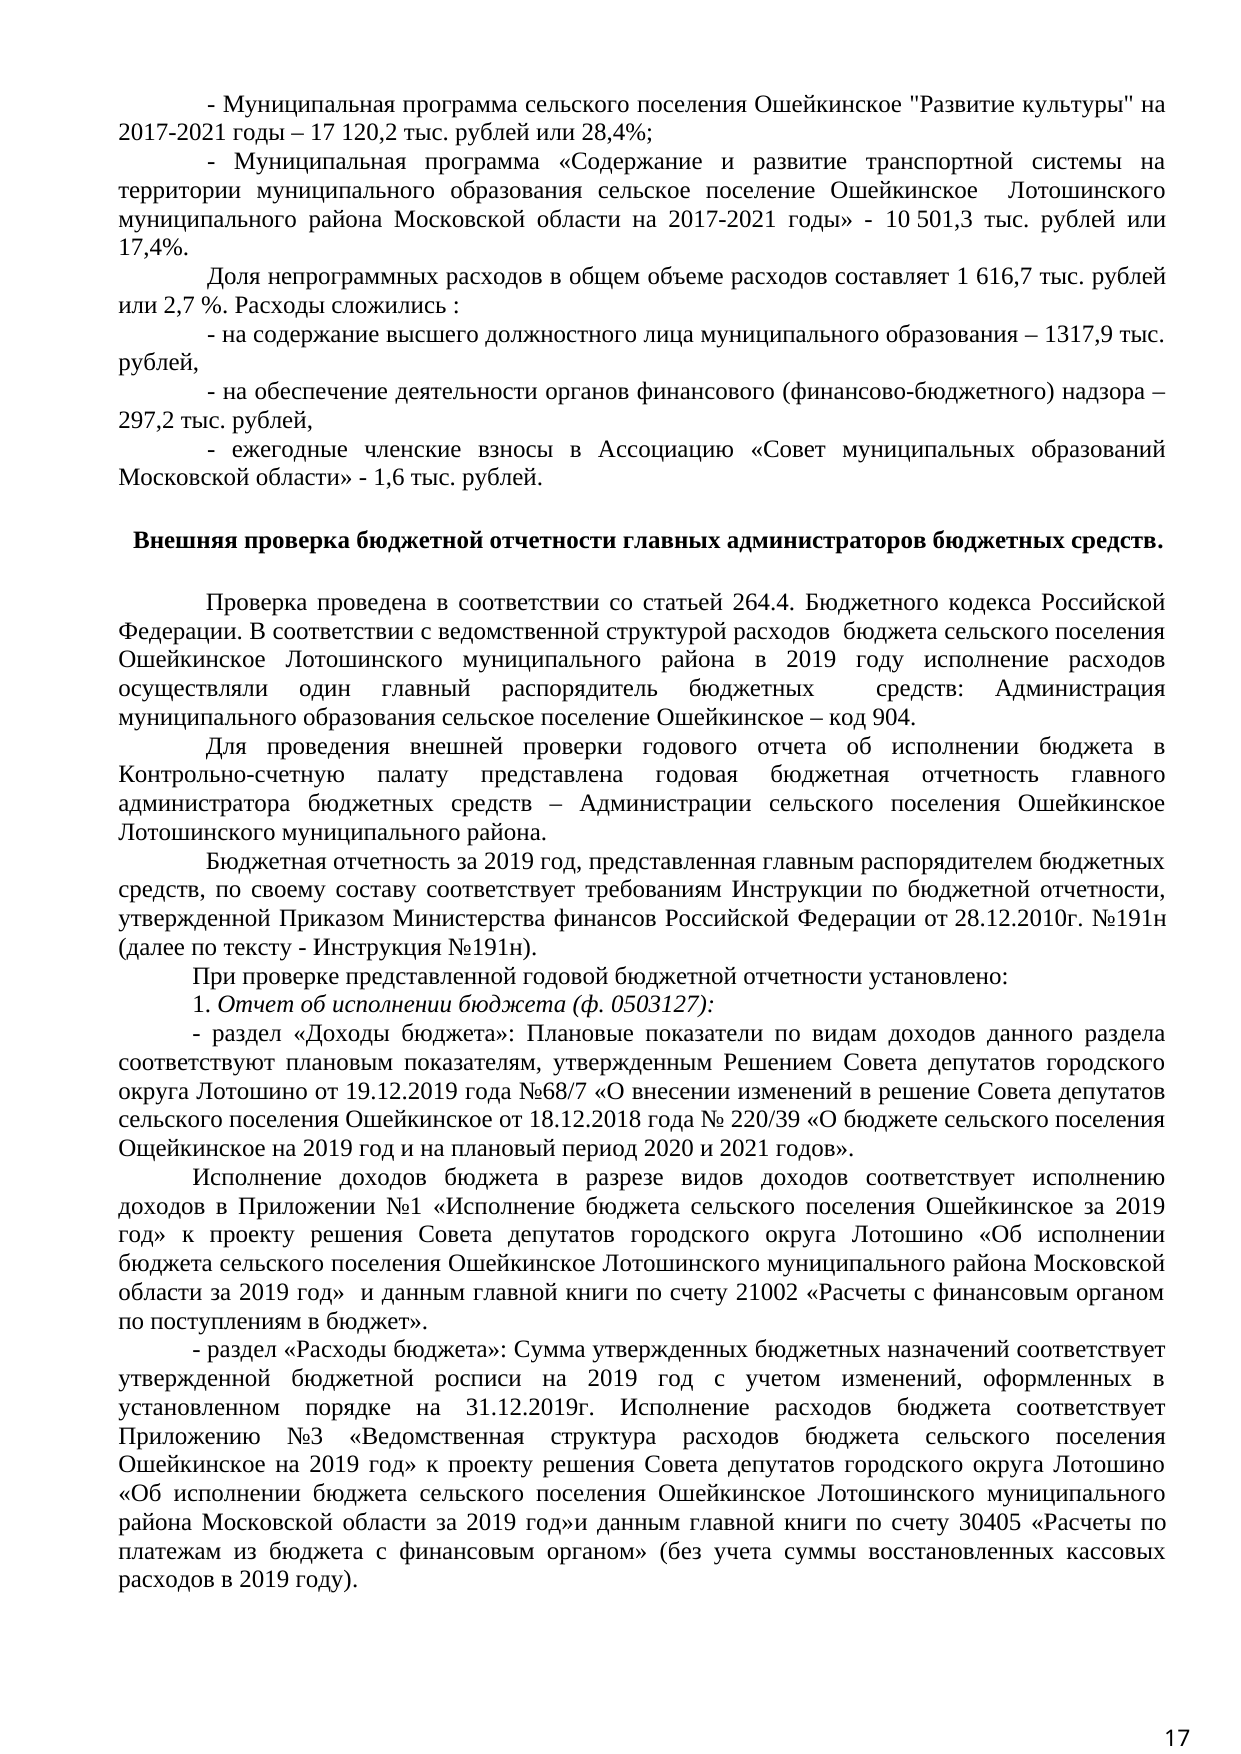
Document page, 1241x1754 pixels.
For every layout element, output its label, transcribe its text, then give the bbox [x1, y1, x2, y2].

text - на содержание высшего должностного лица муниципального образования – 1317,9 тыс. рублей, [118, 319, 1166, 376]
text - Муниципальная программа «Содержание и развитие транспортной системы на территории муниципального образования сельское поселение Ошейкинское Лотошинского муниципального района Московской области на 2017-2021 годы» - 10 501,3 тыс. рублей или 17,4%. [118, 146, 1166, 261]
text - раздел «Расходы бюджета»: Сумма утвержденных бюджетных назначений соответствует утвержденной бюджетной росписи на 2019 год с учетом изменений, оформленных в установленном порядке на 31.12.2019г. Исполнение расходов бюджета соответствует Приложению №3 «Ведомственная структура расходов бюджета сельского поселения Ошейкинское на 2019 год» к проекту решения Совета депутатов городского округа Лотошино «Об исполнении бюджета сельского поселения Ошейкинское Лотошинского муниципального района Московской области за 2019 год»и данным главной книги по счету 30405 «Расчеты по платежам из бюджета с финансовым органом» (без учета суммы восстановленных кассовых расходов в 2019 году). [118, 1334, 1166, 1593]
text Доля непрограммных расходов в общем объеме расходов составляет 1 616,7 тыс. рублей или 2,7 %. Расходы сложились : [118, 261, 1166, 319]
text - Муниципальная программа сельского поселения Ошейкинское "Развитие культуры" на 2017-2021 годы – 17 120,2 тыс. рублей или 28,4%; [118, 89, 1166, 146]
text Внешняя проверка бюджетной отчетности главных администраторов бюджетных средств. [118, 525, 1178, 553]
text Для проведения внешней проверки годового отчета об исполнении бюджета в Контрольно-счетную палату представлена годовая бюджетная отчетность главного администратора бюджетных средств – Администрации сельского поселения Ошейкинское Лотошинского муниципального района. [118, 731, 1166, 846]
text - на обеспечение деятельности органов финансового (финансово-бюджетного) надзора – 297,2 тыс. рублей, [118, 376, 1166, 434]
text - ежегодные членские взносы в Ассоциацию «Совет муниципальных образований Московской области» - 1,6 тыс. рублей. [118, 434, 1166, 491]
text Бюджетная отчетность за 2019 год, представленная главным распорядителем бюджетных средств, по своему составу соответствует требованиям Инструкции по бюджетной отчетности, утвержденной Приказом Министерства финансов Российской Федерации от 28.12.2010г. №191н (далее по тексту - Инструкция №191н). [118, 846, 1166, 961]
text При проверке представленной годовой бюджетной отчетности установлено: [118, 961, 1166, 989]
text - раздел «Доходы бюджета»: Плановые показатели по видам доходов данного раздела соответствуют плановым показателям, утвержденным Решением Совета депутатов городского округа Лотошино от 19.12.2019 года №68/7 «О внесении изменений в решение Совета депутатов сельского поселения Ошейкинское от 18.12.2018 года № 220/39 «О бюджете сельского поселения Ощейкинское на 2019 год и на плановый период 2020 и 2021 годов». [118, 1018, 1166, 1162]
text 1. Отчет об исполнении бюджета (ф. 0503127): [118, 989, 1166, 1018]
text Исполнение доходов бюджета в разрезе видов доходов соответствует исполнению доходов в Приложении №1 «Исполнение бюджета сельского поселения Ошейкинское за 2019 год» к проекту решения Совета депутатов городского округа Лотошино «Об исполнении бюджета сельского поселения Ошейкинское Лотошинского муниципального района Московской области за 2019 год» и данным главной книги по счету 21002 «Расчеты с финансовым органом по поступлениям в бюджет». [118, 1162, 1166, 1334]
text Проверка проведена в соответствии со статьей 264.4. Бюджетного кодекса Российской Федерации. В соответствии с ведомственной структурой расходов бюджета сельского поселения Ошейкинское Лотошинского муниципального района в 2019 году исполнение расходов осуществляли один главный распорядитель бюджетных средств: Администрация муниципального образования сельское поселение Ошейкинское – код 904. [118, 587, 1166, 731]
